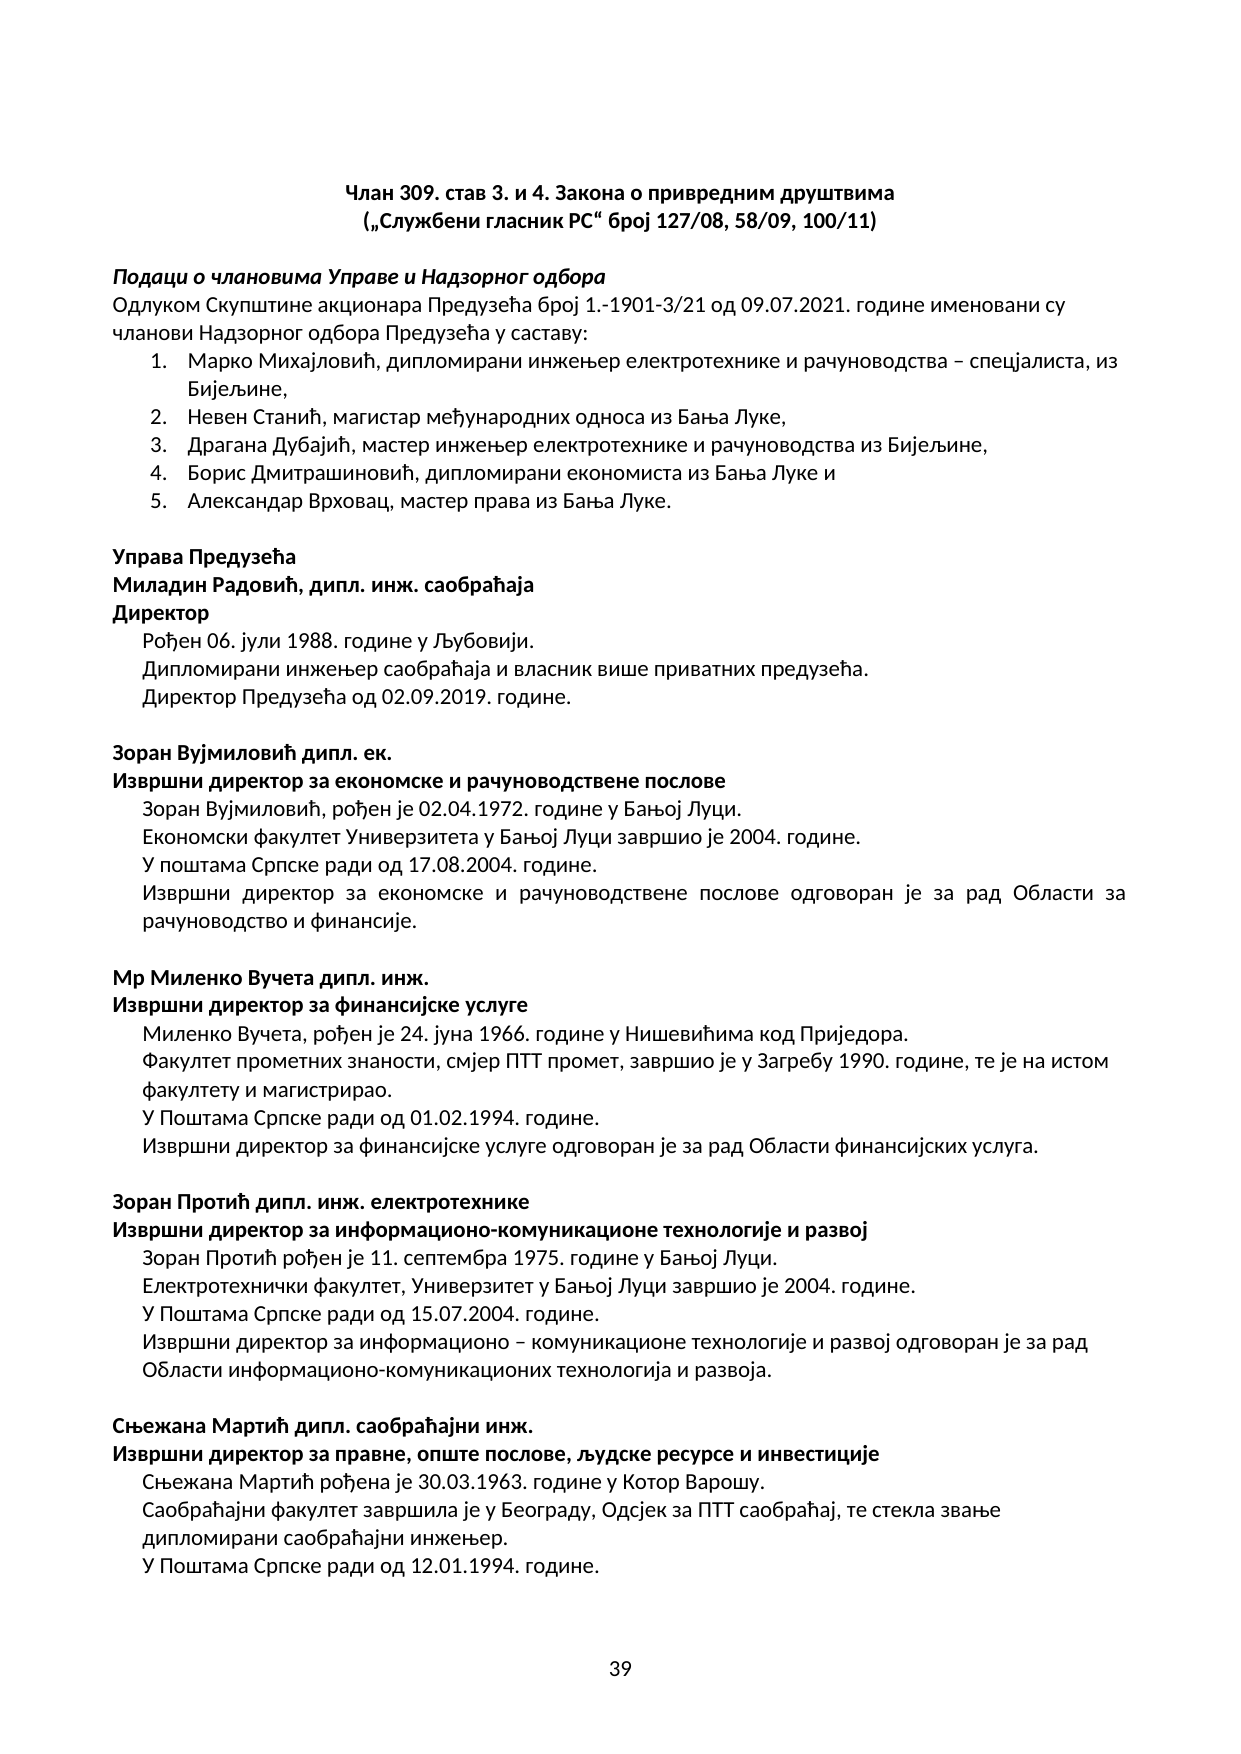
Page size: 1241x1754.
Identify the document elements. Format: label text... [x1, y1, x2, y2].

text Рођен 06. јули 1988. године у Љубовији. [142, 626, 1128, 654]
text У Поштама Српске ради од 01.02.1994. године. [142, 1103, 1128, 1131]
text Зоран Протић дипл. инж. електротехнике [112, 1187, 1128, 1215]
text Извршни директор за финансијске услуге одговоран је за рад Области финансијских услуга. [142, 1131, 1128, 1159]
text Дипломирани инжењер саобраћаја и власник више приватних предузећа. [142, 654, 1128, 682]
text Саобраћајни факултет завршила је у Београду, Одсјек за ПТТ саобраћај, те стекла звање дипломирани саобраћајни инжењер. [142, 1495, 1128, 1551]
list Невен Станић, магистар међународних односа из Бања Луке, [150, 402, 1128, 430]
text Извршни директор за информационо-комуникационе технологије и развој [112, 1215, 1128, 1243]
text Зоран Протић рођен је 11. септембра 1975. године у Бањој Луци. [142, 1243, 1128, 1271]
text Извршни директор за информационо – комуникационе технологије и развој одговоран је за рад Области информационо-комуникационих технологија и развоја. [142, 1327, 1128, 1383]
text Електротехнички факултет, Универзитет у Бањој Луци завршио је 2004. године. [142, 1271, 1128, 1299]
text Директор Предузећа од 02.09.2019. године. [142, 682, 1128, 710]
list Борис Дмитрашиновић, дипломирани економиста из Бања Луке и [150, 458, 1128, 486]
text Подаци о члановима Управе и Надзорног одбора [112, 262, 1128, 290]
text Зоран Вујмиловић, рођен је 02.04.1972. године у Бањој Луци. [142, 794, 1128, 822]
text У Поштама Српске ради од 15.07.2004. године. [142, 1299, 1128, 1327]
text У поштама Српске ради од 17.08.2004. године. [142, 851, 1128, 878]
text Економски факултет Универзитета у Бањој Луци завршио је 2004. године. [142, 822, 1128, 851]
text Директор [112, 598, 1128, 626]
text Извршни директор за економске и рачуноводствене послове [112, 766, 1128, 794]
list Марко Михајловић, дипломирани инжењер електротехнике и рачуноводства – спецјалиста, из Бијељине, [150, 346, 1128, 402]
text Сњежана Мартић дипл. саобраћајни инж. [112, 1411, 1128, 1439]
text Миленко Вучета, рођен је 24. јуна 1966. године у Нишевићима код Приједора. [142, 1019, 1128, 1047]
text („Службени гласник РС“ број 127/08, 58/09, 100/11) [112, 206, 1128, 234]
text Миладин Радовић, дипл. инж. саобраћаја [112, 570, 1128, 598]
text Зоран Вујмиловић дипл. ек. [112, 738, 1128, 766]
text У Поштама Српске ради од 12.01.1994. године. [142, 1551, 1128, 1579]
text Извршни директор за економске и рачуноводствене послове одговоран је за рад Области за рачуноводство и финансије. [142, 878, 1128, 934]
text Факултет прометних знаности, смјер ПТТ промет, завршио је у Загребу 1990. године, те је на истом факултету и магистрирао. [142, 1047, 1128, 1103]
text Извршни директор за правне, опште послове, људске ресурсе и инвестиције [112, 1439, 1128, 1467]
text Управа Предузећа [112, 542, 1128, 570]
text Мр Миленко Вучета дипл. инж. [112, 963, 1128, 991]
text Сњежана Мартић рођена је 30.03.1963. године у Котор Варошу. [142, 1467, 1128, 1495]
list Драгана Дубајић, мастер инжењер електротехнике и рачуноводства из Бијељине, [150, 430, 1128, 458]
text Одлуком Скупштине акционара Предузећа број 1.-1901-3/21 од 09.07.2021. године именовани су чланови Надзорног одбора Предузећа у саставу: [112, 290, 1128, 346]
list Александар Врховац, мастер права из Бања Луке. [150, 486, 1128, 514]
text Извршни директор за финансијске услуге [112, 991, 1128, 1019]
text Члан 309. став 3. и 4. Закона о привредним друштвима [112, 178, 1128, 206]
